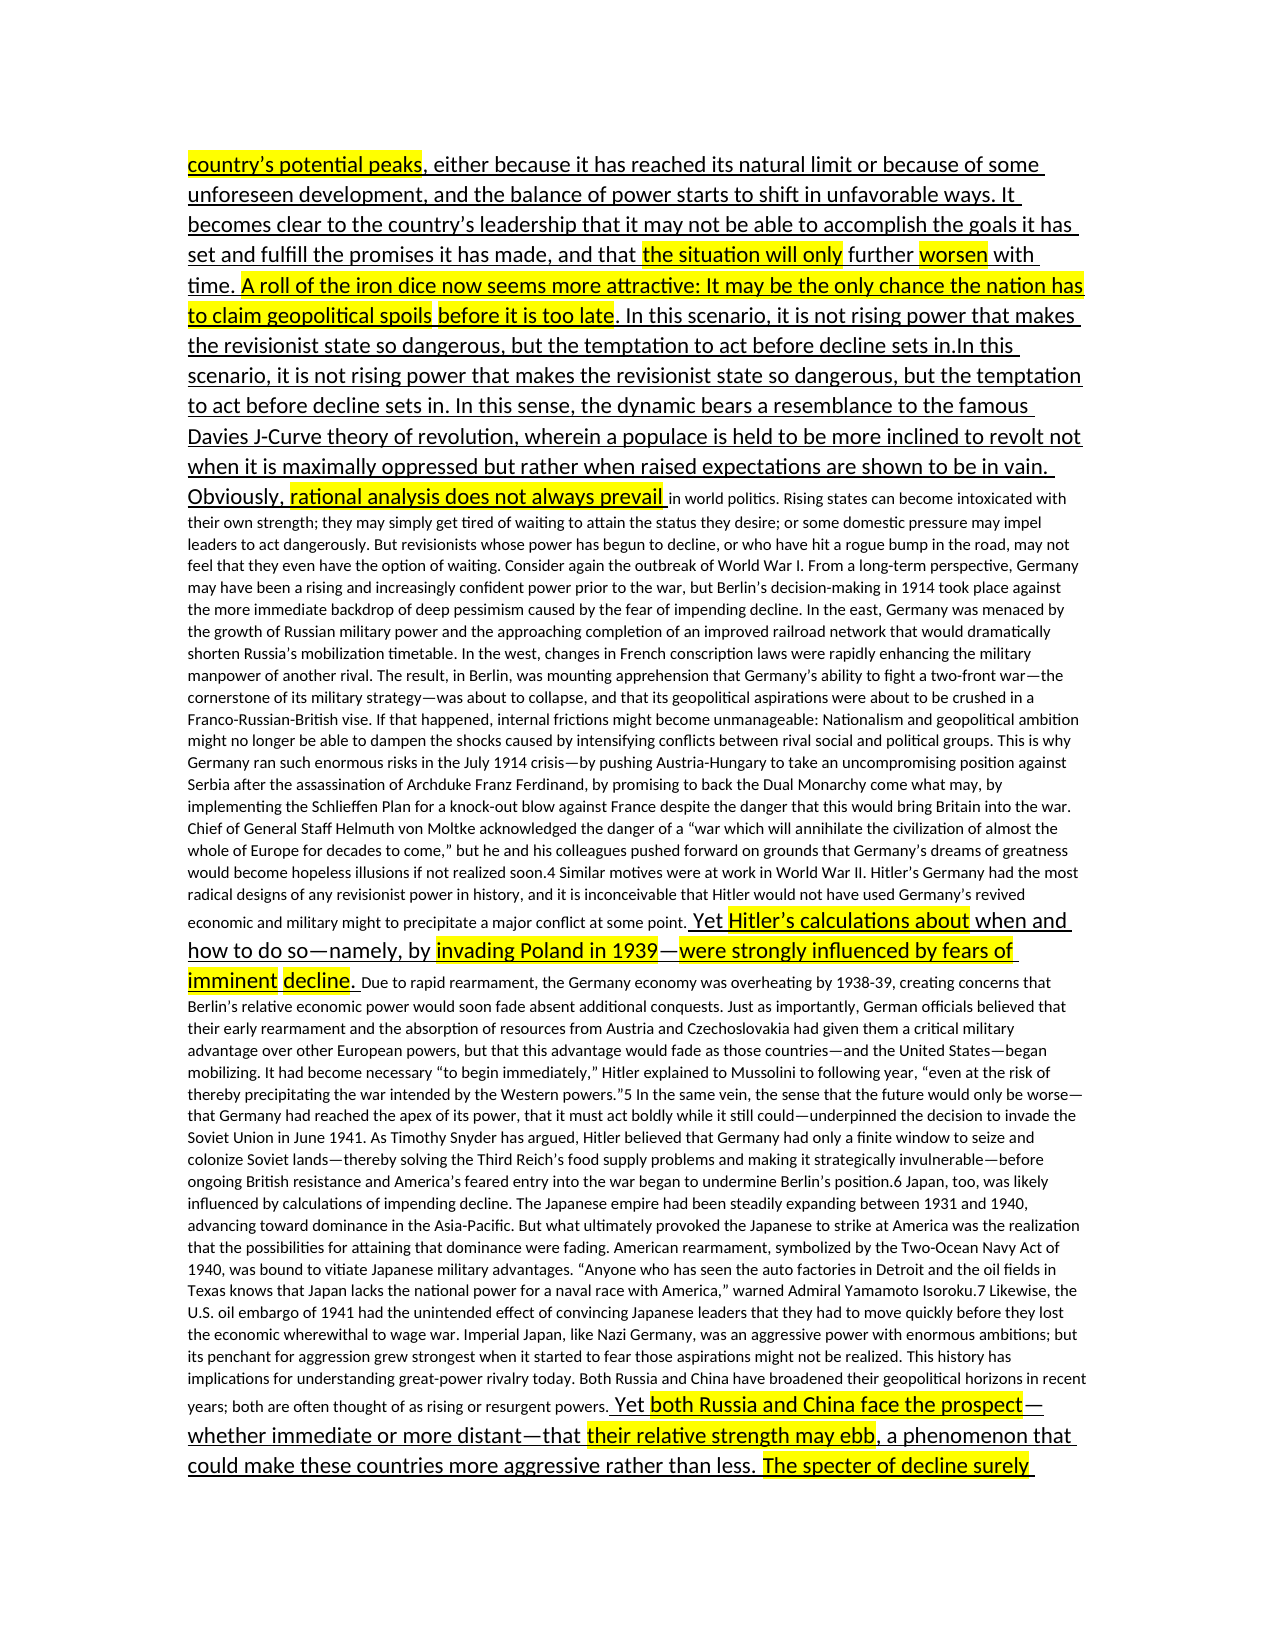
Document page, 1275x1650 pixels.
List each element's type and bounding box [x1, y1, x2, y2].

text [187, 150, 1087, 1479]
